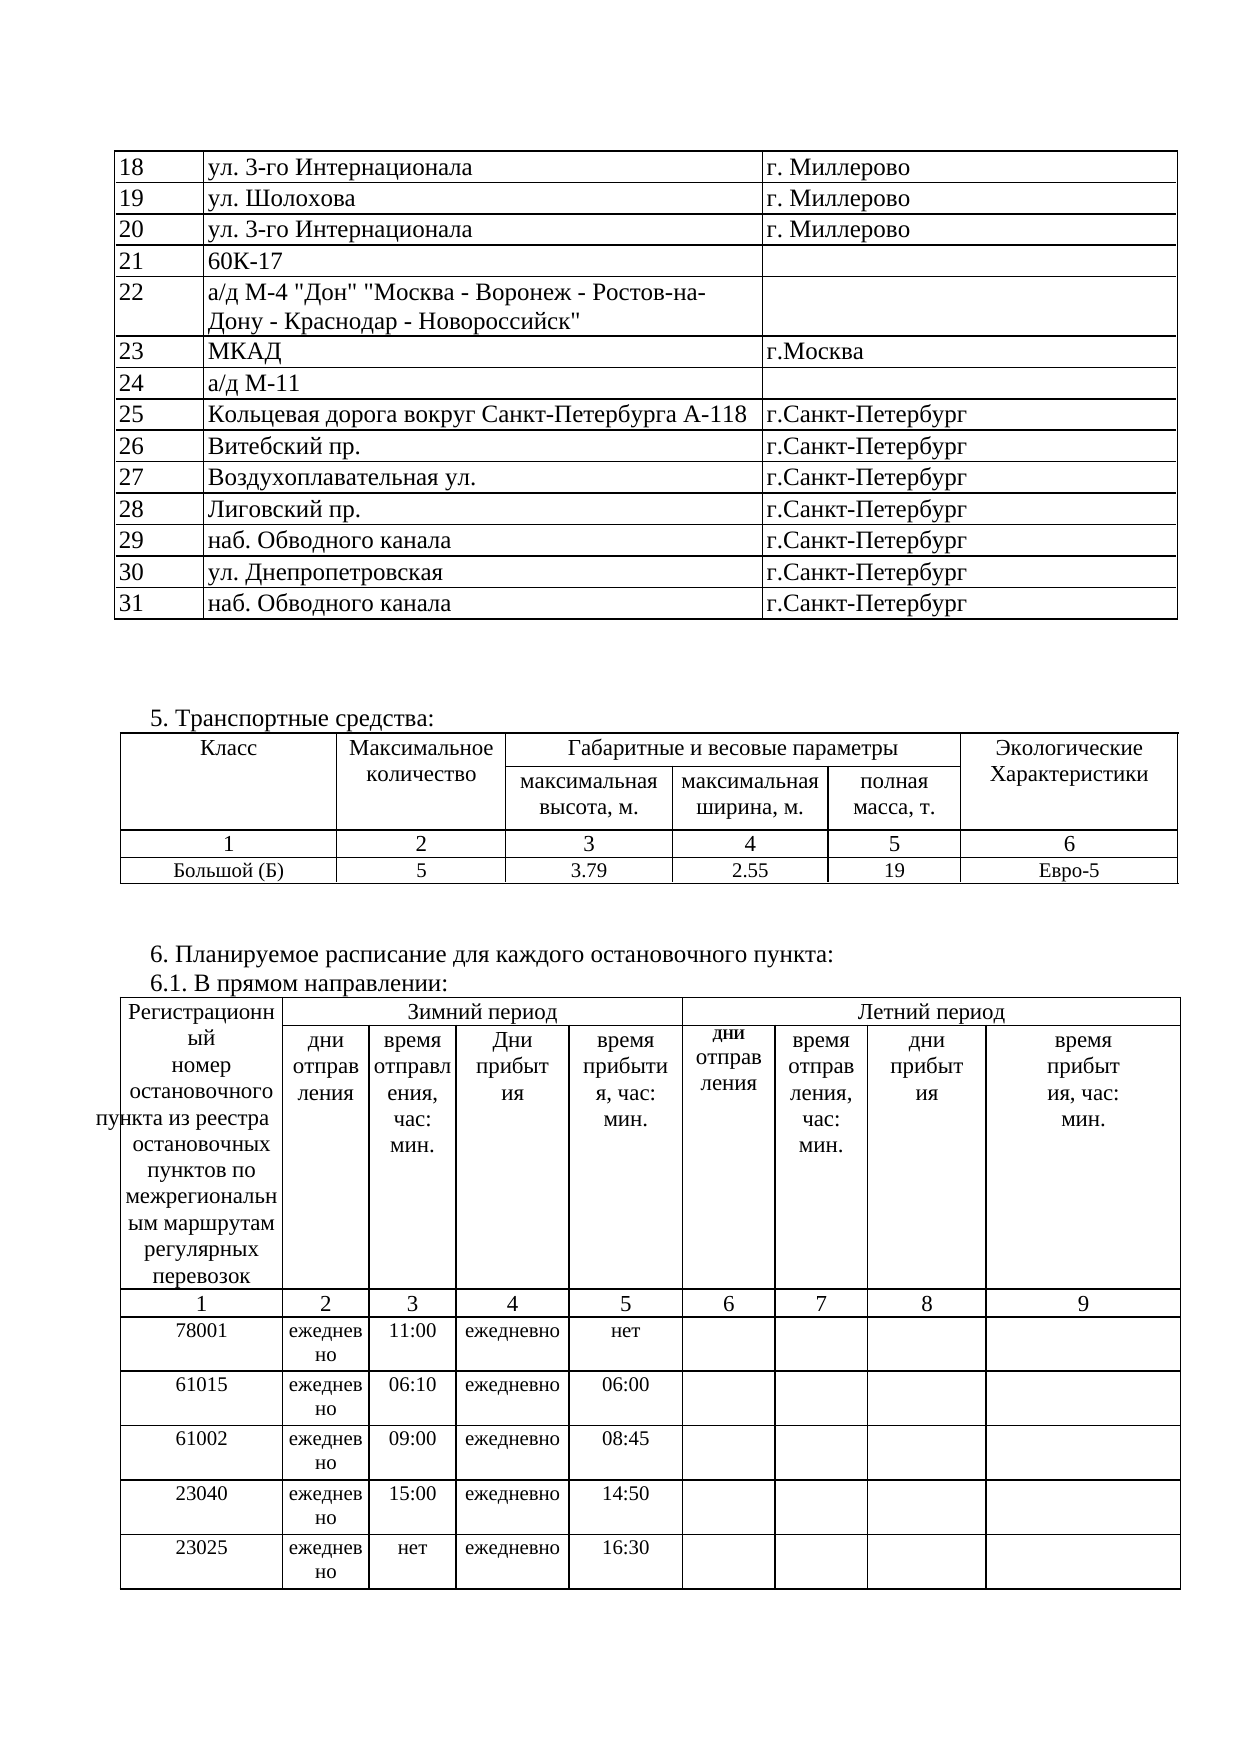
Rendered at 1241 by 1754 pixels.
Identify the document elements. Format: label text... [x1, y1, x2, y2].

table_cell г.Санкт-Петербург [763, 398, 1177, 429]
table_cell ежедневно [457, 1372, 568, 1425]
table_cell 5 [570, 1290, 682, 1316]
table_cell 23040 [121, 1481, 282, 1533]
table_cell г. Миллерово [763, 152, 1177, 181]
table_cell [868, 1481, 985, 1533]
table_cell ул. 3-го Интернационала [204, 152, 762, 181]
table_cell г.Санкт-Петербург [763, 587, 1177, 618]
text 5. Транспортные средства: [150, 703, 1090, 732]
table_cell 2.55 [673, 858, 827, 882]
table_cell [987, 1426, 1180, 1479]
table_cell [763, 276, 1177, 335]
table_cell Дни прибыт ия [457, 1026, 568, 1288]
table_cell ежедневно [283, 1535, 368, 1588]
table_cell [683, 1535, 774, 1588]
table_cell [776, 1372, 867, 1425]
table_cell время отправ ления, час: мин. [776, 1026, 867, 1288]
table_cell 06:10 [370, 1372, 455, 1425]
table_cell 31 [115, 588, 203, 618]
table_cell 5 [829, 831, 960, 857]
table_cell [763, 366, 1177, 398]
table_cell 2 [337, 831, 505, 857]
table_header Габаритные и весовые параметры [506, 734, 960, 766]
table_cell дни отправ ления [283, 1026, 368, 1288]
table_cell 23 [115, 336, 203, 366]
table_header Регистрационный номер остановочного пункта из реестра остановочных пунктов по межрегиональным маршрутам регулярных перевозок [121, 998, 282, 1288]
table_cell 08:45 [570, 1426, 682, 1479]
table_cell г.Москва [763, 335, 1177, 366]
table_cell г. Миллерово [763, 181, 1177, 213]
table_cell [868, 1318, 985, 1370]
table_cell г.Санкт-Петербург [763, 492, 1177, 524]
table_cell а/д М-11 [204, 368, 762, 398]
table_cell 21 [115, 245, 203, 276]
table_cell 29 [115, 525, 203, 555]
table_cell наб. Обводного канала [204, 588, 762, 618]
table_cell МКАД [204, 337, 762, 366]
text 6. Планируемое расписание для каждого остановочного пункта: [150, 939, 1090, 968]
table_cell г.Санкт-Петербург [763, 555, 1177, 587]
table_cell 26 [115, 430, 203, 461]
table_cell [868, 1372, 985, 1425]
table_header Экологические Характеристики [961, 734, 1177, 829]
text 6.1. В прямом направлении: [150, 968, 1090, 997]
table_header Класс [121, 734, 336, 829]
table_cell нет [370, 1535, 455, 1588]
table_cell ул. Днепропетровская [204, 557, 762, 587]
table_cell Лиговский пр. [204, 494, 762, 524]
table_cell 25 [115, 399, 203, 429]
table_cell ежедневно [283, 1318, 368, 1370]
table_cell [987, 1318, 1180, 1370]
table_cell 09:00 [370, 1426, 455, 1479]
table_cell [683, 1426, 774, 1479]
table_cell 16:30 [570, 1535, 682, 1588]
table_cell 27 [115, 462, 203, 492]
table_cell [987, 1535, 1180, 1588]
table_cell максимальная ширина, м. [673, 767, 827, 829]
table_cell ул. Шолохова [204, 183, 762, 213]
table_cell 61015 [121, 1372, 282, 1425]
table_cell 1 [121, 1290, 282, 1316]
table_cell 7 [776, 1290, 867, 1316]
table_cell ежедневно [283, 1481, 368, 1533]
table_cell ежедневно [457, 1481, 568, 1533]
table_cell 78001 [121, 1318, 282, 1370]
table_cell [683, 1372, 774, 1425]
table_header Летний период [683, 998, 1180, 1024]
table_cell ежедневно [283, 1426, 368, 1479]
table_cell г.Санкт-Петербург [763, 429, 1177, 461]
table_cell г.Санкт-Петербург [763, 461, 1177, 492]
table_cell время прибыт ия, час: мин. [987, 1026, 1180, 1288]
table_cell [776, 1535, 867, 1588]
table_cell 3.79 [506, 858, 672, 882]
table_cell полная масса, т. [829, 767, 960, 829]
table_cell 3 [370, 1290, 455, 1316]
table_cell Евро-5 [961, 858, 1177, 882]
table_cell 1 [121, 831, 336, 857]
table_cell ул. 3-го Интернационала [204, 215, 762, 244]
table_cell 15:00 [370, 1481, 455, 1533]
table_header Максимальное количество [337, 734, 505, 829]
table_cell 11:00 [370, 1318, 455, 1370]
table_cell [868, 1426, 985, 1479]
table_cell 28 [115, 493, 203, 524]
table_cell [683, 1481, 774, 1533]
table_cell дни прибыт ия [868, 1026, 985, 1288]
table_cell 14:50 [570, 1481, 682, 1533]
table_cell 20 [115, 214, 203, 244]
table_cell ДНИ отправ ления [683, 1026, 774, 1288]
table_cell 61002 [121, 1426, 282, 1479]
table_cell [204, 277, 762, 335]
table_cell 60К-17 [204, 246, 762, 276]
table_cell 23025 [121, 1535, 282, 1588]
table_cell Кольцевая дорога вокруг Санкт-Петербурга А-118 [204, 400, 762, 429]
table_cell [776, 1318, 867, 1370]
table_cell максимальная высота, м. [506, 767, 672, 829]
table_cell [868, 1535, 985, 1588]
table_cell нет [570, 1318, 682, 1370]
table_cell время отправл ения, час: мин. [370, 1026, 455, 1288]
table_cell 4 [673, 831, 827, 857]
table_cell г.Санкт-Петербург [763, 524, 1177, 555]
table_cell ежедневно [457, 1426, 568, 1479]
table_cell 6 [961, 831, 1177, 857]
table_cell 4 [457, 1290, 568, 1316]
table_cell 5 [337, 858, 505, 882]
table_cell Витебский пр. [204, 431, 762, 461]
table_cell 24 [115, 368, 203, 398]
table_header Зимний период [283, 998, 682, 1024]
table_cell 6 [683, 1290, 774, 1316]
table_cell 18 [115, 152, 203, 181]
table_cell 22 [115, 277, 203, 335]
table_cell 3 [506, 831, 672, 857]
table_cell [776, 1481, 867, 1533]
table_cell 8 [868, 1290, 985, 1316]
table_cell 9 [987, 1290, 1180, 1316]
table_cell ежедневно [457, 1318, 568, 1370]
table_cell время прибыти я, час: мин. [570, 1026, 682, 1288]
table_cell [987, 1481, 1180, 1533]
table_cell ежедневно [283, 1372, 368, 1425]
table_cell ежедневно [457, 1535, 568, 1588]
table_cell 19 [115, 183, 203, 213]
table_cell г. Миллерово [763, 213, 1177, 244]
table_cell [683, 1318, 774, 1370]
table_cell [763, 244, 1177, 276]
table_cell 30 [115, 556, 203, 587]
table_cell [776, 1426, 867, 1479]
table_cell наб. Обводного канала [204, 525, 762, 555]
table_cell Большой (Б) [121, 858, 336, 882]
table_cell 2 [283, 1290, 368, 1316]
table_cell 19 [829, 858, 960, 882]
table_cell Воздухоплавательная ул. [204, 462, 762, 492]
table_cell 06:00 [570, 1372, 682, 1425]
table_cell [987, 1372, 1180, 1425]
